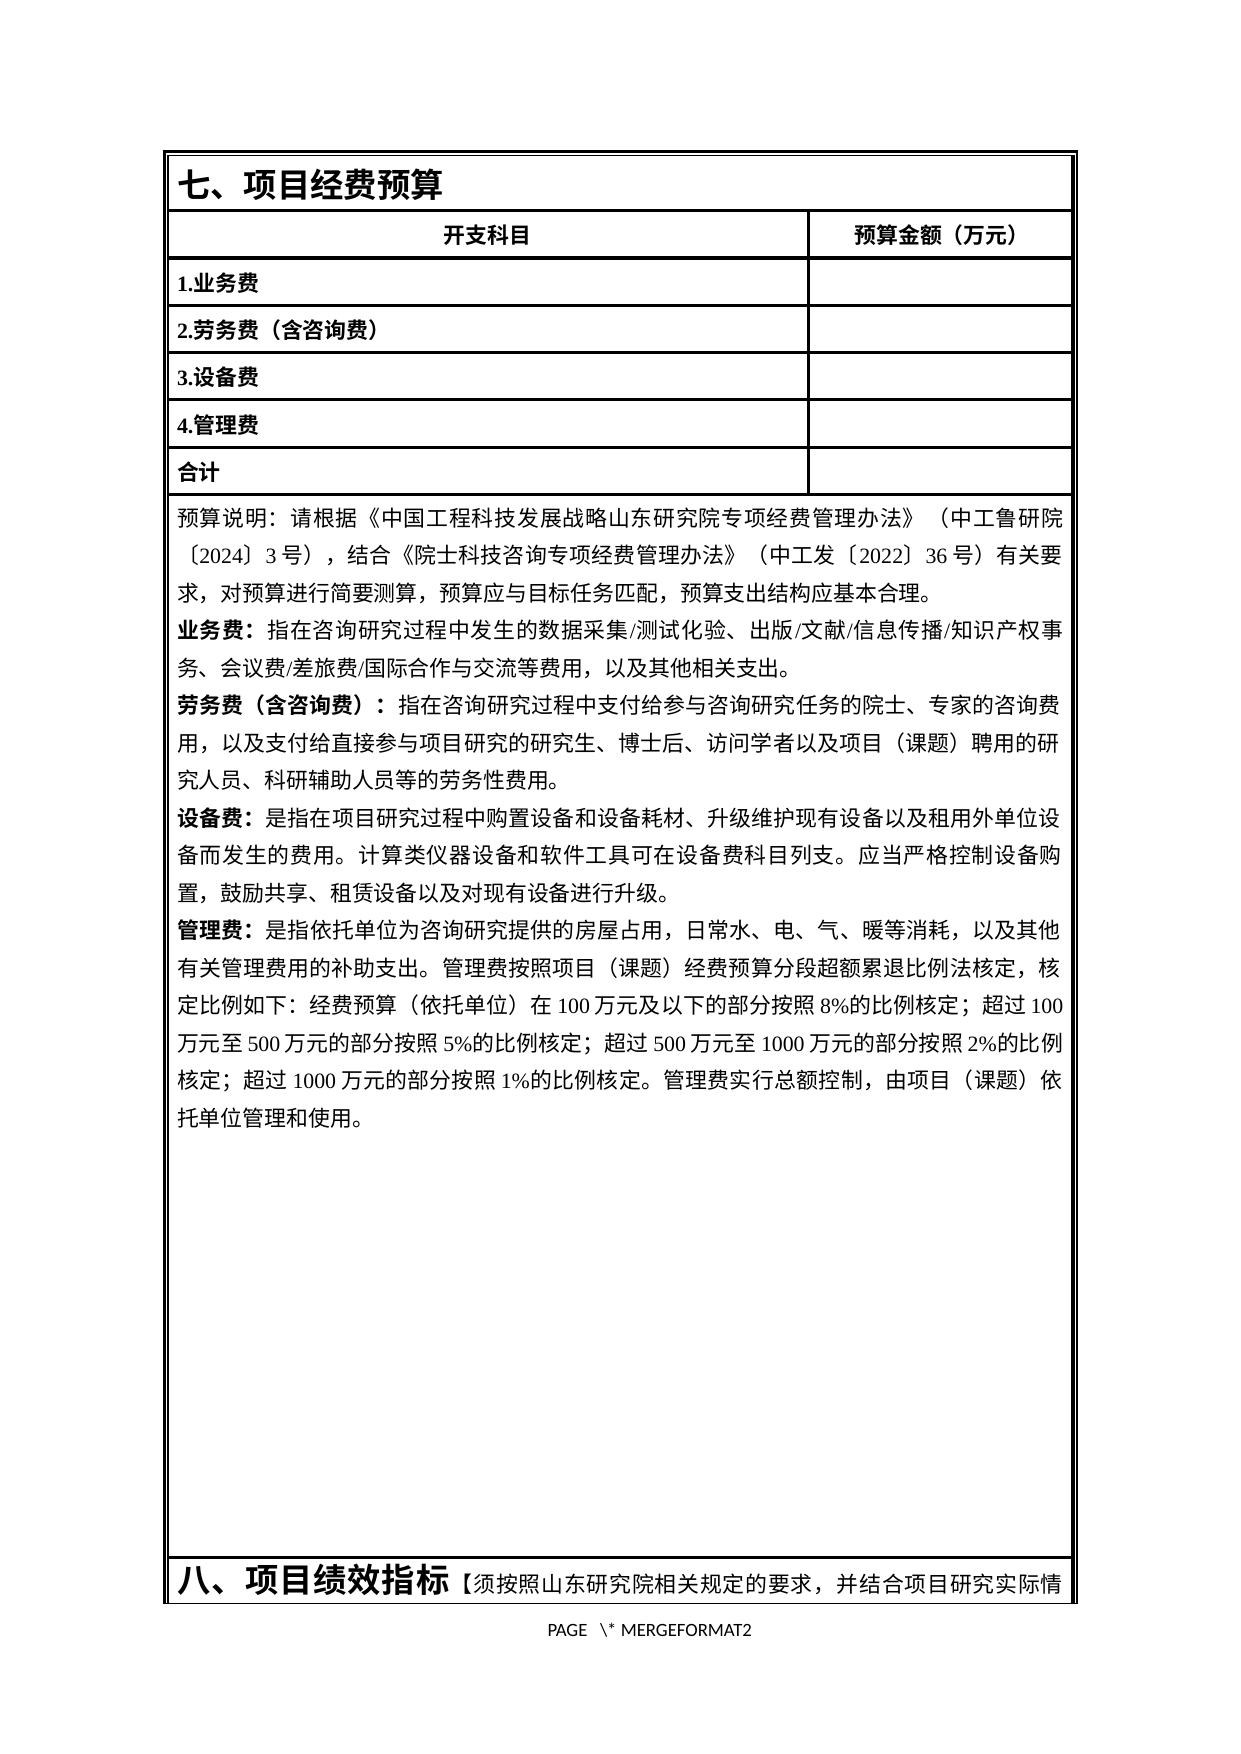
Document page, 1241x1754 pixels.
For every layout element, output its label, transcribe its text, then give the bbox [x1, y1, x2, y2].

table_cell 4.管理费 [169, 401, 807, 446]
table_cell [810, 449, 1071, 493]
table_cell 预算说明：请根据《中国工程科技发展战略山东研究院专项经费管理办法》（中工鲁研院〔2024〕3号），结合《院士科技咨询专项经费管理办法》（中工发〔2022〕36号）有关要求，对预算进行简要测算，预算应与目标任务匹配，预算支出结构应基本合理。 业务费：指在咨询研究过程中发生的数据采集/测试化验、出版/文献/信息传播/知识产权事务、会议费/差旅费/国际合作与交流等费用，以及其他相关支出。 劳务费（含咨询费）：指在咨询研究过程中支付给参与咨询研究任务的院士、专家的咨询费用，以及支付给直接参与项目研究的研究生、博士后、访问学者以及项目（课题）聘用的研究人员、科研辅助人员等的劳务性费用。 设备费：是指在项目研究过程中购置设备和设备耗材、升级维护现有设备以及租用外单位设备而发生的费用。计算类仪器设备和软件工具可在设备费科目列支。应当严格控制设备购置，鼓励共享、租赁设备以及对现有设备进行升级。 管理费：是指依托单位为咨询研究提供的房屋占用，日常水、电、气、暖等消耗，以及其他有关管理费用的补助支出。管理费按照项目（课题）经费预算分段超额累退比例法核定，核定比例如下：经费预算（依托单位）在100万元及以下的部分按照8%的比例核定；超过100万元至500万元的部分按照5%的比例核定；超过500万元至1000万元的部分按照2%的比例核定；超过1000万元的部分按照1%的比例核定。管理费实行总额控制，由项目（课题）依托单位管理和使用。 [169, 496, 1071, 1556]
table_cell [810, 307, 1071, 351]
table_cell 1.业务费 [169, 260, 807, 304]
table_cell [810, 260, 1071, 304]
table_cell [169, 1559, 1071, 1603]
table_cell 开支科目 [169, 212, 807, 256]
table_header 七、项目经费预算 [169, 156, 1071, 209]
table_cell [810, 401, 1071, 446]
table_cell 2.劳务费（含咨询费） [169, 307, 807, 351]
table_cell [810, 354, 1071, 398]
table_cell 合计 [169, 449, 807, 493]
table_cell 预算金额（万元） [810, 212, 1071, 256]
table_cell 3.设备费 [169, 354, 807, 398]
